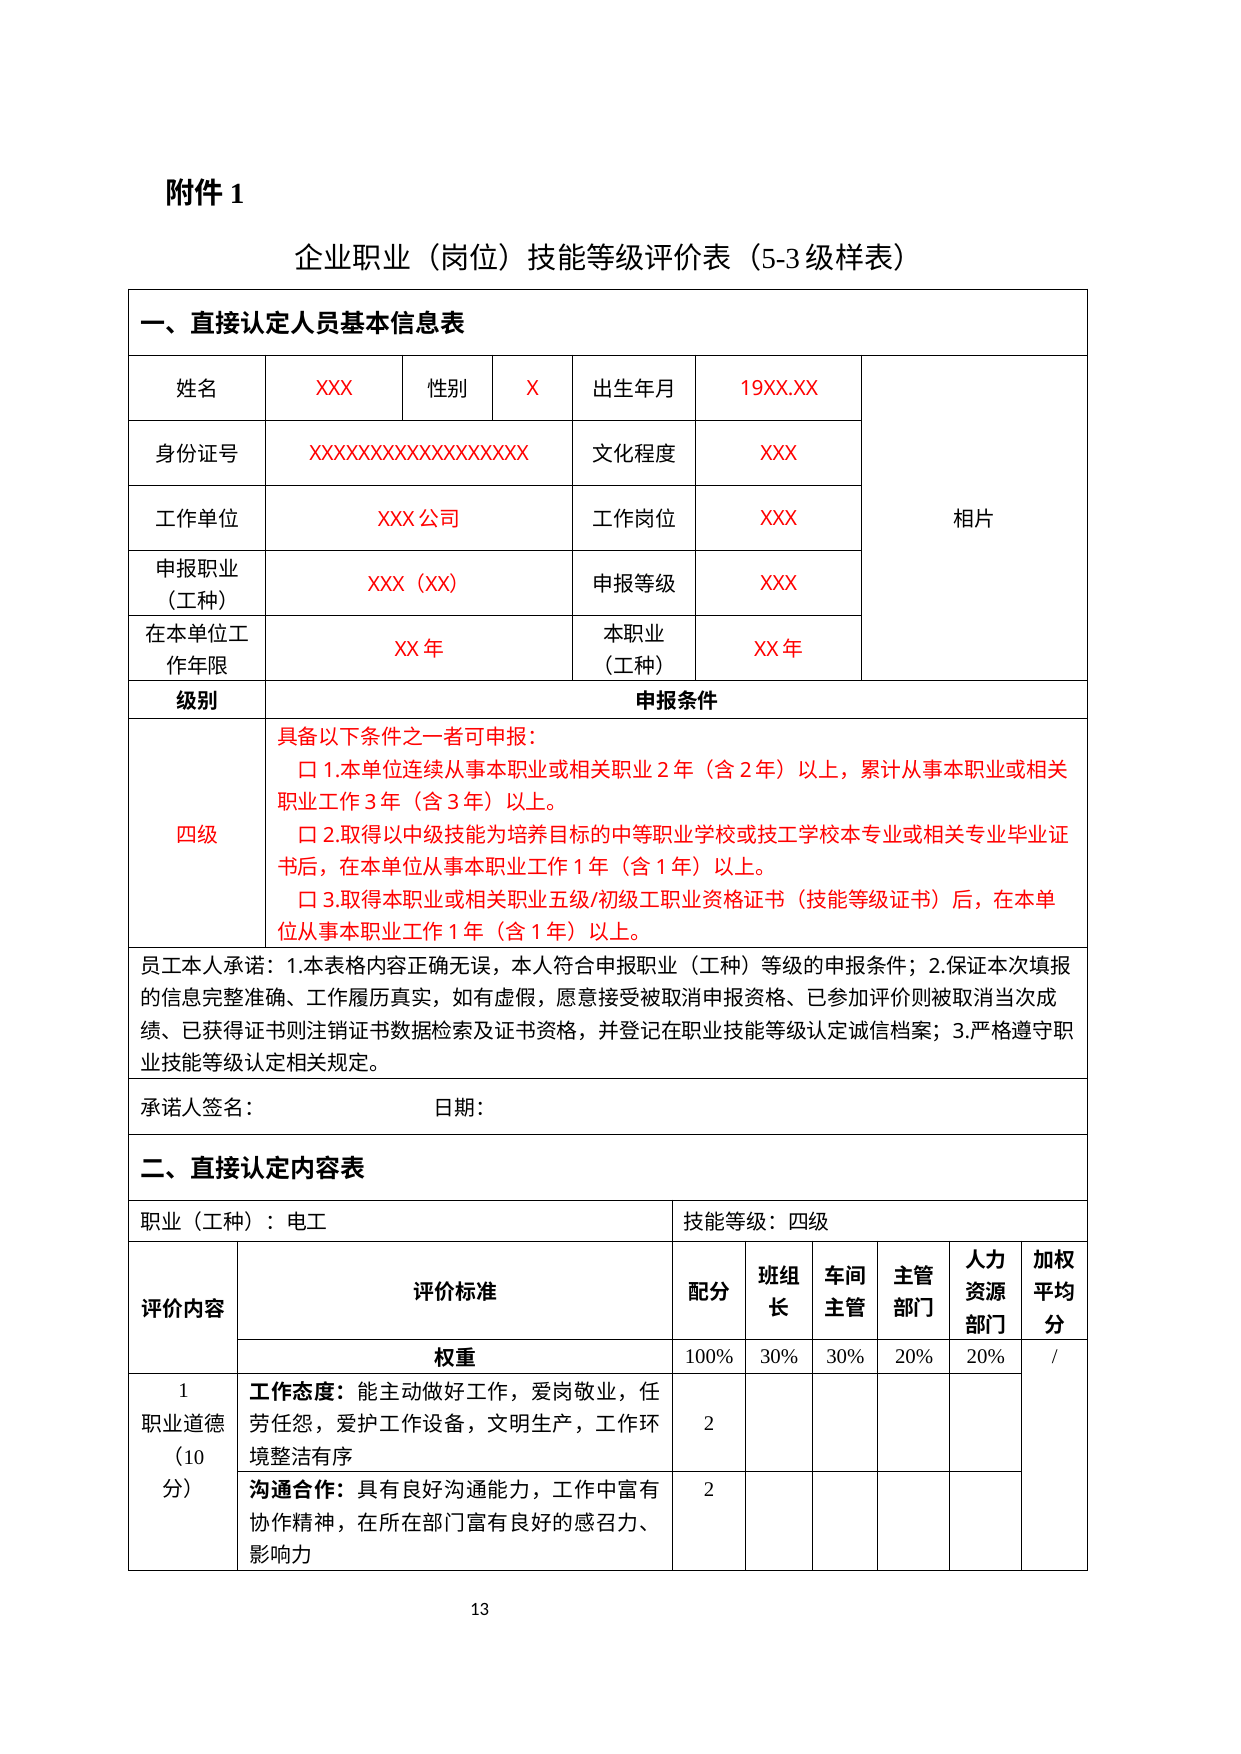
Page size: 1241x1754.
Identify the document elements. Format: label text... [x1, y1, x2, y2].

table_cell [746, 1374, 812, 1471]
table_cell 身份证号 [129, 421, 265, 484]
table_cell 100% [673, 1340, 745, 1373]
table_cell [813, 1374, 877, 1471]
table_cell 申报条件 [266, 681, 1087, 718]
table_cell [813, 1472, 877, 1570]
table_cell 车间主管 [813, 1242, 877, 1339]
table_cell 19XX.XX [696, 356, 861, 419]
table_cell 申报等级 [573, 551, 695, 614]
table_cell 级别 [129, 681, 265, 718]
table_cell XX年 [696, 616, 861, 679]
table_cell 工作态度：能主动做好工作，爱岗敬业，任劳任怨，爱护工作设备，文明生产，工作环境整洁有序 [238, 1374, 672, 1471]
table_cell 评价标准 [238, 1242, 672, 1339]
table_cell 姓名 [129, 356, 265, 419]
table_cell XXXXXXXXXXXXXXXXXX [266, 421, 572, 484]
table_cell / [1022, 1340, 1087, 1570]
table_cell X [493, 356, 572, 419]
table_cell XXX [266, 356, 402, 419]
table_cell 文化程度 [573, 421, 695, 484]
table_cell 出生年月 [573, 356, 695, 419]
table_cell 人力资源 部门 [950, 1242, 1021, 1339]
table_cell [878, 1472, 949, 1570]
table_cell 在本单位工作年限 [129, 616, 265, 679]
table_cell 具备以下条件之一者可申报： 口1.本单位连续从事本职业或相关职业2年（含2年）以上，累计从事本职业或相关职业工作3年（含3年）以上。 口2.取得以中级技能为培养目标的中等职业学校或技工学校本专业或相关专业毕业证书后，在本单位从事本职业工作1年（含1年）以上。 口3.取得本职业或相关职业五级/初级工职业资格证书（技能等级证书）后，在本单位从事本职业工作1年（含1年）以上。 [266, 719, 1087, 947]
table_cell [746, 1472, 812, 1570]
table_cell [878, 1374, 949, 1471]
table_cell 申报职业（工种） [129, 551, 265, 614]
table_cell XX年 [266, 616, 572, 679]
table_cell 职业（工种）：电工 [129, 1201, 672, 1241]
table_cell 评价内容 [129, 1242, 237, 1373]
table_cell 性别 [403, 356, 492, 419]
table_cell 承诺人签名： 日期： [129, 1079, 1087, 1133]
table_cell 权重 [238, 1340, 672, 1373]
table_cell XXX（XX） [266, 551, 572, 614]
table_cell 20% [878, 1340, 949, 1373]
table_cell 本职业（工种）工龄 [573, 616, 695, 679]
table_cell XXX [696, 421, 861, 484]
table_header 企业职业（岗位）技能等级评价表（5-3级样表） [129, 224, 1088, 288]
table_cell [950, 1472, 1021, 1570]
table_cell 30% [746, 1340, 812, 1373]
table_cell XXX [696, 486, 861, 549]
table_cell 2 [673, 1472, 745, 1570]
table_cell 相片 [862, 356, 1087, 679]
table_cell XXX [696, 551, 861, 614]
table_cell 一、直接认定人员基本信息表 [129, 290, 1087, 354]
table_cell 沟通合作：具有良好沟通能力，工作中富有协作精神，在所在部门富有良好的感召力、影响力 [238, 1472, 672, 1570]
table_cell 班组长 [746, 1242, 812, 1339]
table_cell 20% [950, 1340, 1021, 1373]
table_cell 加权平均分 [1022, 1242, 1087, 1339]
table_cell 2 [673, 1374, 745, 1471]
table_cell 1 职业道德 （10分） [129, 1374, 237, 1570]
table_cell [950, 1374, 1021, 1471]
table_cell 员工本人承诺：1.本表格内容正确无误，本人符合申报职业（工种）等级的申报条件；2.保证本次填报的信息完整准确、工作履历真实，如有虚假，愿意接受被取消申报资格、已参加评价则被取消当次成绩、已获得证书则注销证书数据检索及证书资格，并登记在职业技能等级认定诚信档案；3.严格遵守职业技能等级认定相关规定。 [129, 948, 1087, 1078]
table_cell 二、直接认定内容表 [129, 1135, 1087, 1199]
table_cell XXX公司 [266, 486, 572, 549]
table_cell 四级 [129, 719, 265, 947]
table_cell 主管部门 [878, 1242, 949, 1339]
table_cell 工作单位 [129, 486, 265, 549]
text 附件1 [165, 158, 1075, 223]
table_cell 工作岗位 [573, 486, 695, 549]
table_cell 30% [813, 1340, 877, 1373]
table_cell 技能等级：四级 [673, 1201, 1087, 1241]
table_cell 配分 [673, 1242, 745, 1339]
